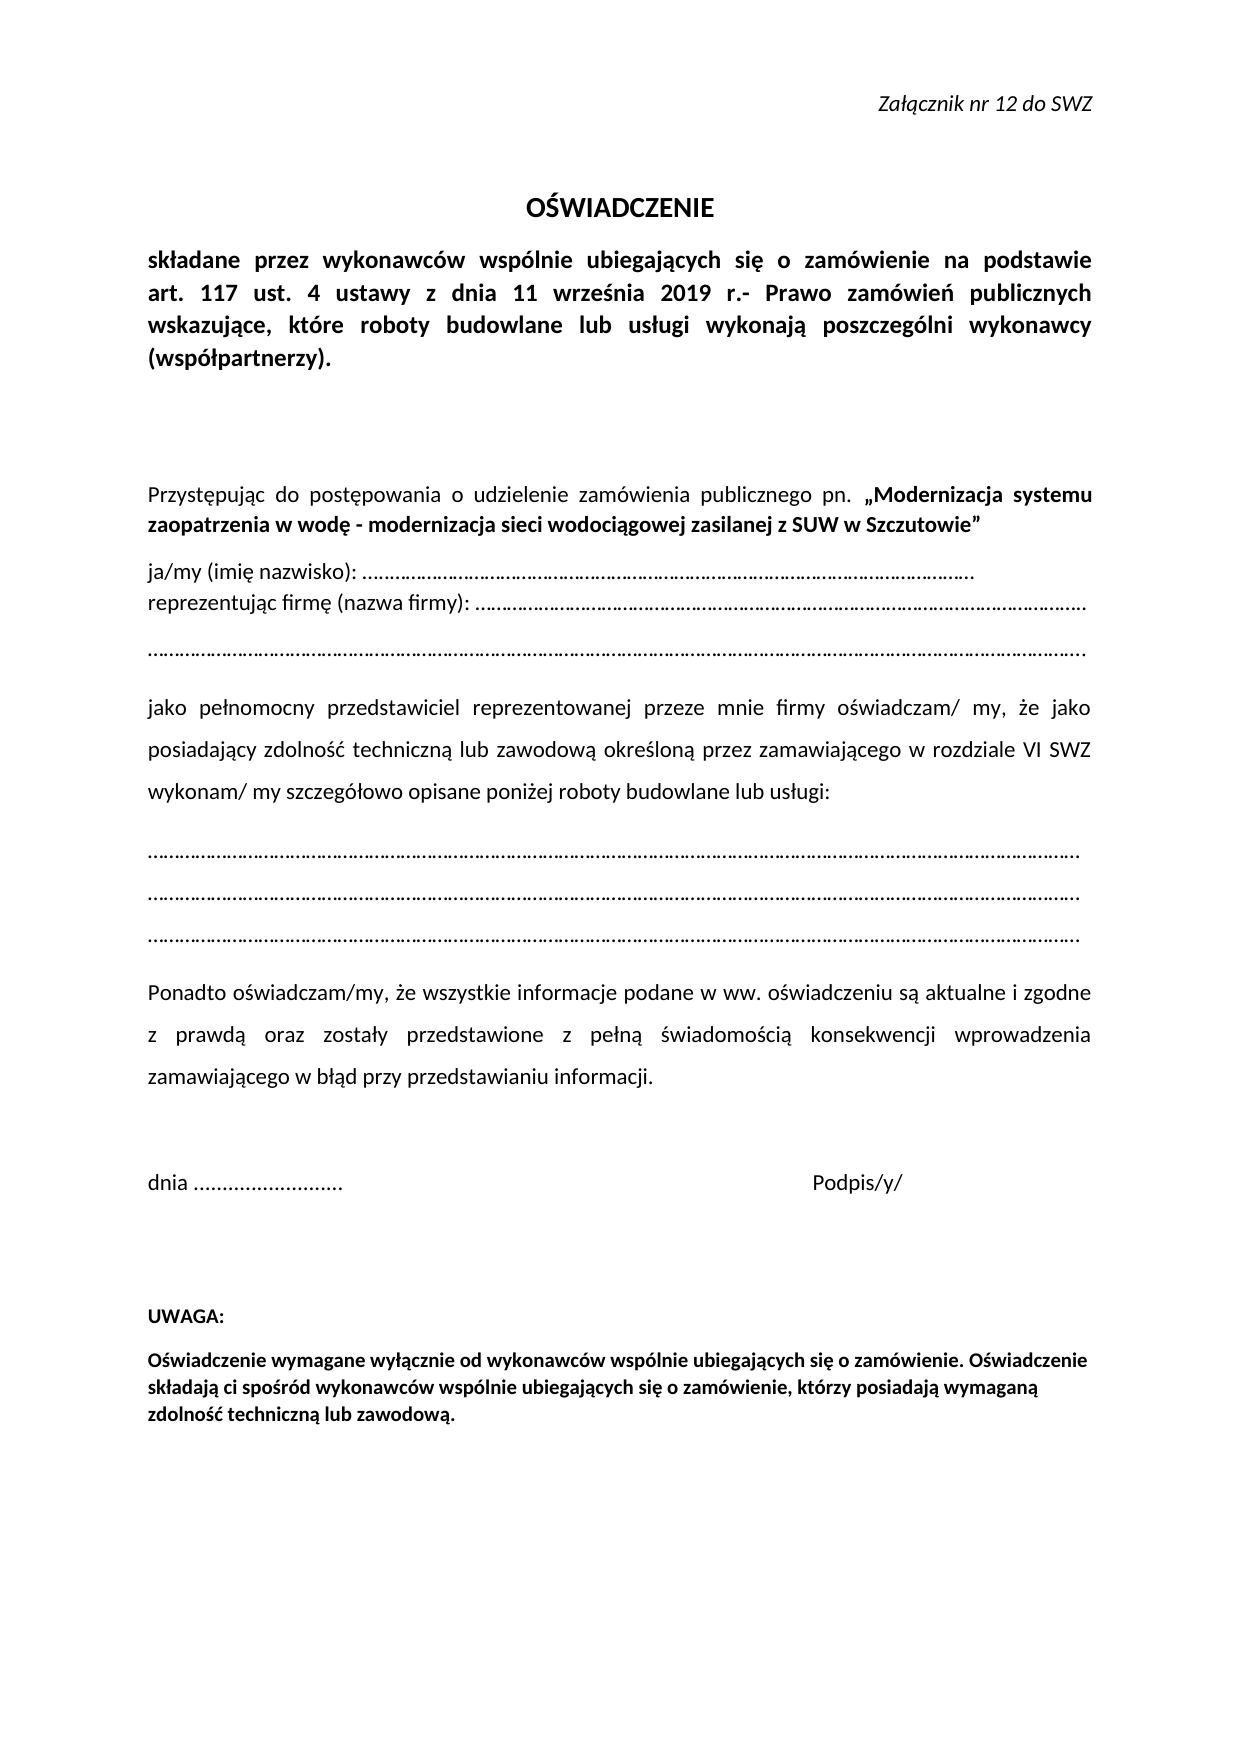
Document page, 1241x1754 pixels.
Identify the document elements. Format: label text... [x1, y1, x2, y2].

text Załącznik nr 12 do SWZ [148, 89, 1093, 117]
text jako pełnomocny przedstawiciel reprezentowanej przeze mnie firmy oświadczam/ my, że jako posiadający zdolność techniczną lub zawodową określoną przez zamawiającego w rozdziale VI SWZ wykonam/ my szczegółowo opisane poniżej roboty budowlane lub usługi: [148, 693, 1093, 805]
text OŚWIADCZENIE [148, 189, 1093, 224]
text Przystępując do postępowania o udzielenie zamówienia publicznego pn. „Modernizacja systemu zaopatrzenia w wodę - modernizacja sieci wodociągowej zasilanej z SUW w Szczutowie” [148, 480, 1093, 538]
text UWAGA: [148, 1303, 1093, 1328]
text Oświadczenie wymagane wyłącznie od wykonawców wspólnie ubiegających się o zamówienie. Oświadczenie składają ci spośród wykonawców wspólnie ubiegających się o zamówienie, którzy posiadają wymaganą zdolność techniczną lub zawodową. [148, 1347, 1093, 1427]
text ……………………………………………………………………………………………………………………………………………………………. [148, 634, 1093, 662]
text składane przez wykonawców wspólnie ubiegających się o zamówienie na podstawie art. 117 ust. 4 ustawy z dnia 11 września 2019 r.- Prawo zamówień publicznych wskazujące, które roboty budowlane lub usługi wykonają poszczególni wykonawcy (współpartnerzy). [148, 244, 1093, 373]
text Ponadto oświadczam/my, że wszystkie informacje podane w ww. oświadczeniu są aktualne i zgodne z prawdą oraz zostały przedstawione z pełną świadomością konsekwencji wprowadzenia zamawiającego w błąd przy przedstawianiu informacji. [148, 978, 1093, 1090]
text …………………………………………………………………………………………………………………………………………………………… ………………………………………………………………………………………………………………………………………………………………………………………………………………………………………………………………………………………………………………………… [148, 836, 1093, 948]
text ja/my (imię nazwisko): …..………………………………………………………………………………………………… reprezentując firmę (nazwa firmy): …………………………………………………………………………………………………….. [148, 557, 1093, 616]
text dnia .......................... Podpis/y/ [148, 1168, 1093, 1196]
